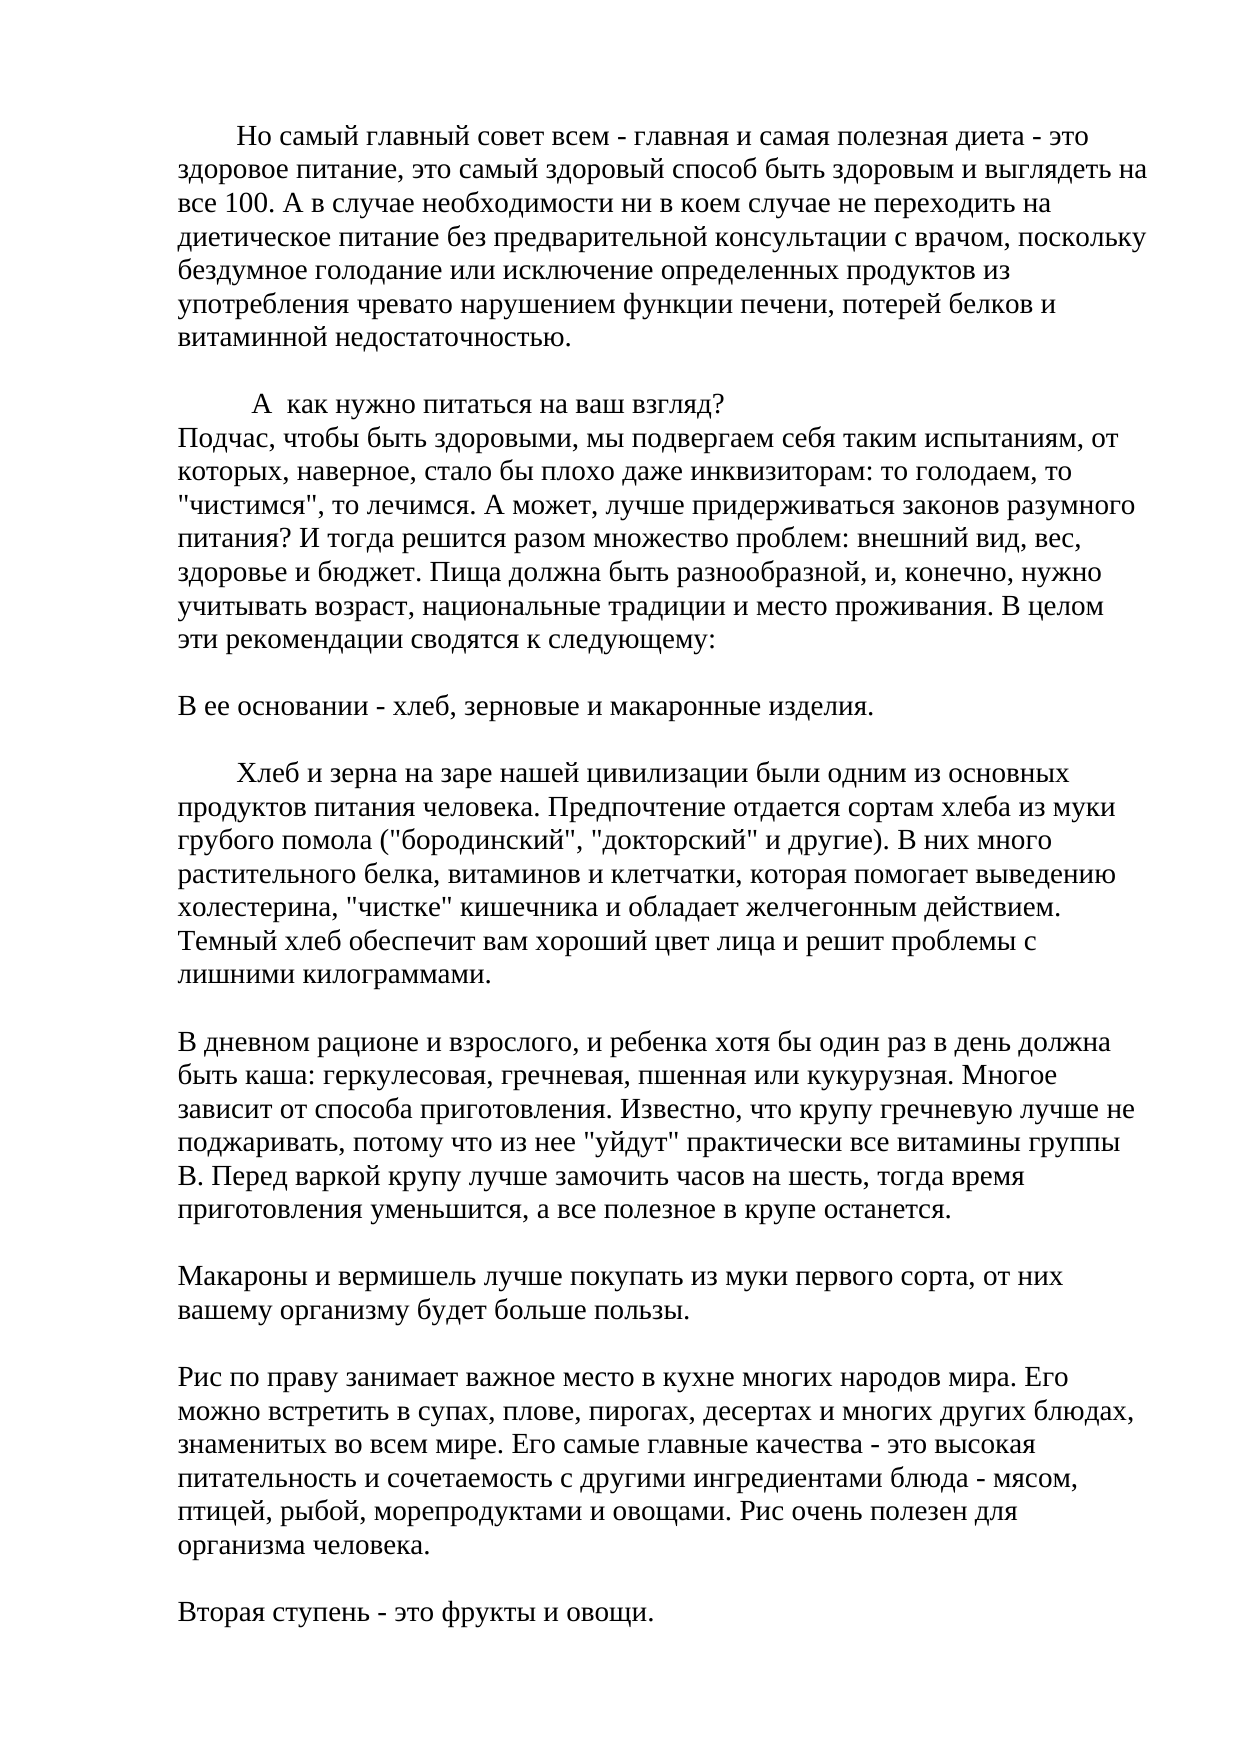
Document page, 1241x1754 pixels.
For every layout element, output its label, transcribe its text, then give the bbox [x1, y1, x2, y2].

text Хлеб и зерна на заре нашей цивилизации были одним из основных продуктов питания человека. Предпочтение отдается сортам хлеба из муки грубого помола ("бородинский", "докторский" и другие). В них много растительного белка, витаминов и клетчатки, которая помогает выведению холестерина, "чистке" кишечника и обладает желчегонным действием. Темный хлеб обеспечит вам хороший цвет лица и решит проблемы с лишними килограммами. [177, 755, 1152, 990]
text Рис по праву занимает важное место в кухне многих народов мира. Его можно встретить в супах, плове, пирогах, десертах и многих других блюдах, знаменитых во всем мире. Его самые главные качества - это высокая питательность и сочетаемость с другими ингредиентами блюда - мясом, птицей, рыбой, морепродуктами и овощами. Рис очень полезен для организма человека. [177, 1359, 1152, 1560]
text Макароны и вермишель лучше покупать из муки первого сорта, от них вашему организму будет больше пользы. [177, 1258, 1152, 1326]
text А как нужно питаться на ваш взгляд? [177, 386, 1152, 420]
text Вторая ступень - это фрукты и овощи. [177, 1594, 1152, 1627]
text В дневном рационе и взрослого, и ребенка хотя бы один раз в день должна быть каша: геркулесовая, гречневая, пшенная или кукурузная. Многое зависит от способа приготовления. Известно, что крупу гречневую лучше не поджаривать, потому что из нее "уйдут" практически все витамины группы В. Перед варкой крупу лучше замочить часов на шесть, тогда время приготовления уменьшится, а все полезное в крупе останется. [177, 1024, 1152, 1225]
text В ее основании - хлеб, зерновые и макаронные изделия. [177, 688, 1152, 722]
text Подчас, чтобы быть здоровыми, мы подвергаем себя таким испытаниям, от которых, наверное, стало бы плохо даже инквизиторам: то голодаем, то "чистимся", то лечимся. А может, лучше придерживаться законов разумного питания? И тогда решится разом множество проблем: внешний вид, вес, здоровье и бюджет. Пища должна быть разнообразной, и, конечно, нужно учитывать возраст, национальные традиции и место проживания. В целом эти рекомендации сводятся к следующему: [177, 420, 1152, 655]
text Но самый главный совет всем - главная и самая полезная диета - это здоровое питание, это самый здоровый способ быть здоровым и выглядеть на все 100. А в случае необходимости ни в коем случае не переходить на диетическое питание без предварительной консультации с врачом, поскольку бездумное голодание или исключение определенных продуктов из употребления чревато нарушением функции печени, потерей белков и витаминной недостаточностью. [177, 118, 1152, 353]
